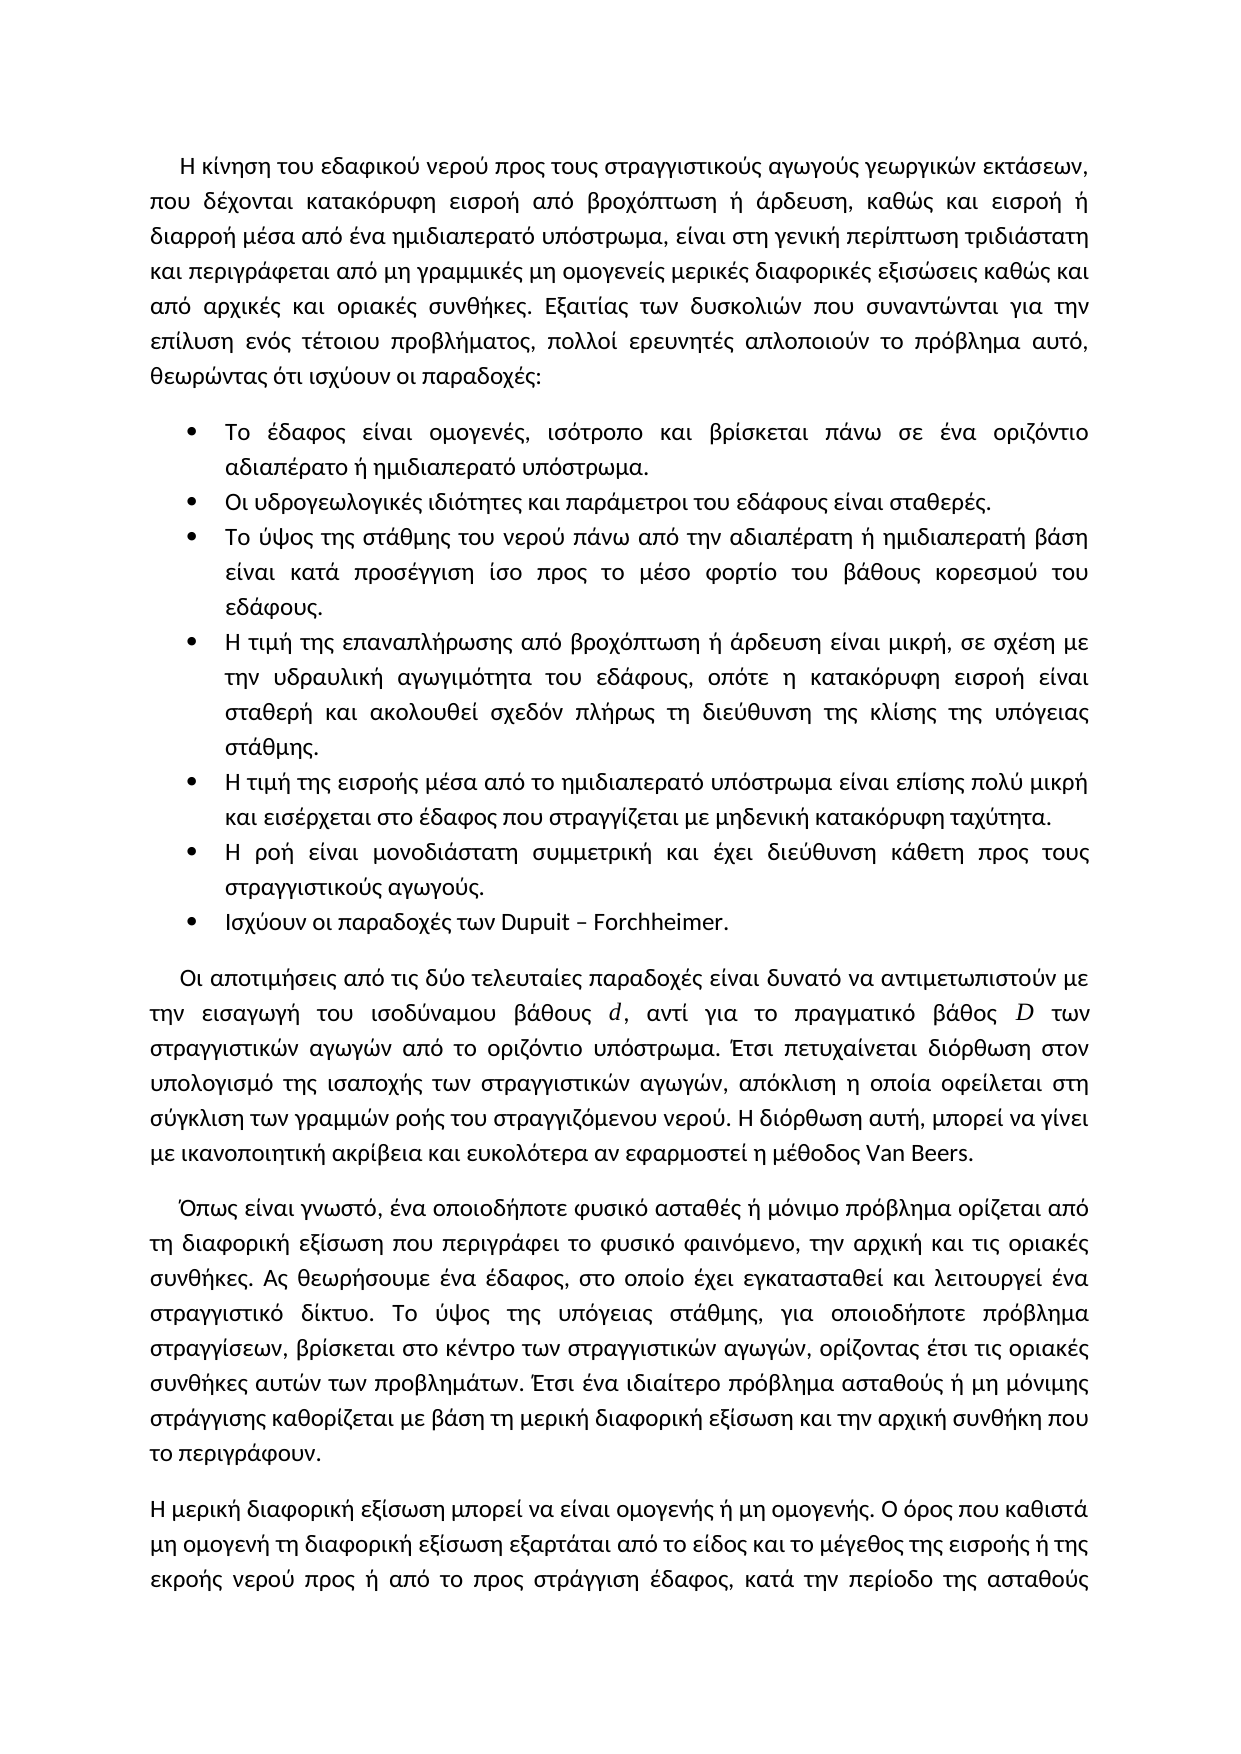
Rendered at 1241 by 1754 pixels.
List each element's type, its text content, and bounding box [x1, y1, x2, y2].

list Η τιμή της επαναπλήρωσης από βροχόπτωση ή άρδευση είναι μικρή, σε σχέση με την υδραυλική αγωγιμότητα του εδάφους, οπότε η κατακόρυφη εισροή είναι σταθερή και ακολουθεί σχεδόν πλήρως τη διεύθυνση της κλίσης της υπόγειας στάθμης. [187, 626, 1090, 761]
list Οι υδρογεωλογικές ιδιότητες και παράμετροι του εδάφους είναι σταθερές. [187, 486, 1090, 516]
text Οι αποτιμήσεις από τις δύο τελευταίες παραδοχές είναι δυνατό να αντιμετωπιστούν με την εισαγωγή του ισοδύναμου βάθους , αντί για το πραγματικό βάθος των στραγγιστικών αγωγών από το οριζόντιο υπόστρωμα. Έτσι πετυχαίνεται διόρθωση στον υπολογισμό της ισαποχής των στραγγιστικών αγωγών, απόκλιση η οποία οφείλεται στη σύγκλιση των γραμμών ροής του στραγγιζόμενου νερού. Η διόρθωση αυτή, μπορεί να γίνει με ικανοποιητική ακρίβεια και ευκολότερα αν εφαρμοστεί η μέθοδος Van Beers. [150, 962, 1090, 1167]
list Η ροή είναι μονοδιάστατη συμμετρική και έχει διεύθυνση κάθετη προς τους στραγγιστικούς αγωγούς. [187, 836, 1090, 901]
text Όπως είναι γνωστό, ένα οποιοδήποτε φυσικό ασταθές ή μόνιμο πρόβλημα ορίζεται από τη διαφορική εξίσωση που περιγράφει το φυσικό φαινόμενο, την αρχική και τις οριακές συνθήκες. Ας θεωρήσουμε ένα έδαφος, στο οποίο έχει εγκατασταθεί και λειτουργεί ένα στραγγιστικό δίκτυο. Το ύψος της υπόγειας στάθμης, για οποιοδήποτε πρόβλημα στραγγίσεων, βρίσκεται στο κέντρο των στραγγιστικών αγωγών, ορίζοντας έτσι τις οριακές συνθήκες αυτών των προβλημάτων. Έτσι ένα ιδιαίτερο πρόβλημα ασταθούς ή μη μόνιμης στράγγισης καθορίζεται με βάση τη μερική διαφορική εξίσωση και την αρχική συνθήκη που το περιγράφουν. [150, 1192, 1090, 1468]
list Το έδαφος είναι ομογενές, ισότροπο και βρίσκεται πάνω σε ένα οριζόντιο αδιαπέρατο ή ημιδιαπερατό υπόστρωμα. [187, 416, 1090, 481]
text Η κίνηση του εδαφικού νερού προς τους στραγγιστικούς αγωγούς γεωργικών εκτάσεων, που δέχονται κατακόρυφη εισροή από βροχόπτωση ή άρδευση, καθώς και εισροή ή διαρροή μέσα από ένα ημιδιαπερατό υπόστρωμα, είναι στη γενική περίπτωση τριδιάστατη και περιγράφεται από μη γραμμικές μη ομογενείς μερικές διαφορικές εξισώσεις καθώς και από αρχικές και οριακές συνθήκες. Εξαιτίας των δυσκολιών που συναντώνται για την επίλυση ενός τέτοιου προβλήματος, πολλοί ερευνητές απλοποιούν το πρόβλημα αυτό, θεωρώντας ότι ισχύουν οι παραδοχές: [150, 150, 1090, 391]
list Ισχύουν οι παραδοχές των Dupuit – Forchheimer. [187, 906, 1090, 936]
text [150, 1493, 1090, 1594]
list Η τιμή της εισροής μέσα από το ημιδιαπερατό υπόστρωμα είναι επίσης πολύ μικρή και εισέρχεται στο έδαφος που στραγγίζεται με μηδενική κατακόρυφη ταχύτητα. [187, 766, 1090, 831]
list Το ύψος της στάθμης του νερού πάνω από την αδιαπέρατη ή ημιδιαπερατή βάση είναι κατά προσέγγιση ίσο προς το μέσο φορτίο του βάθους κορεσμού του εδάφους. [187, 521, 1090, 621]
